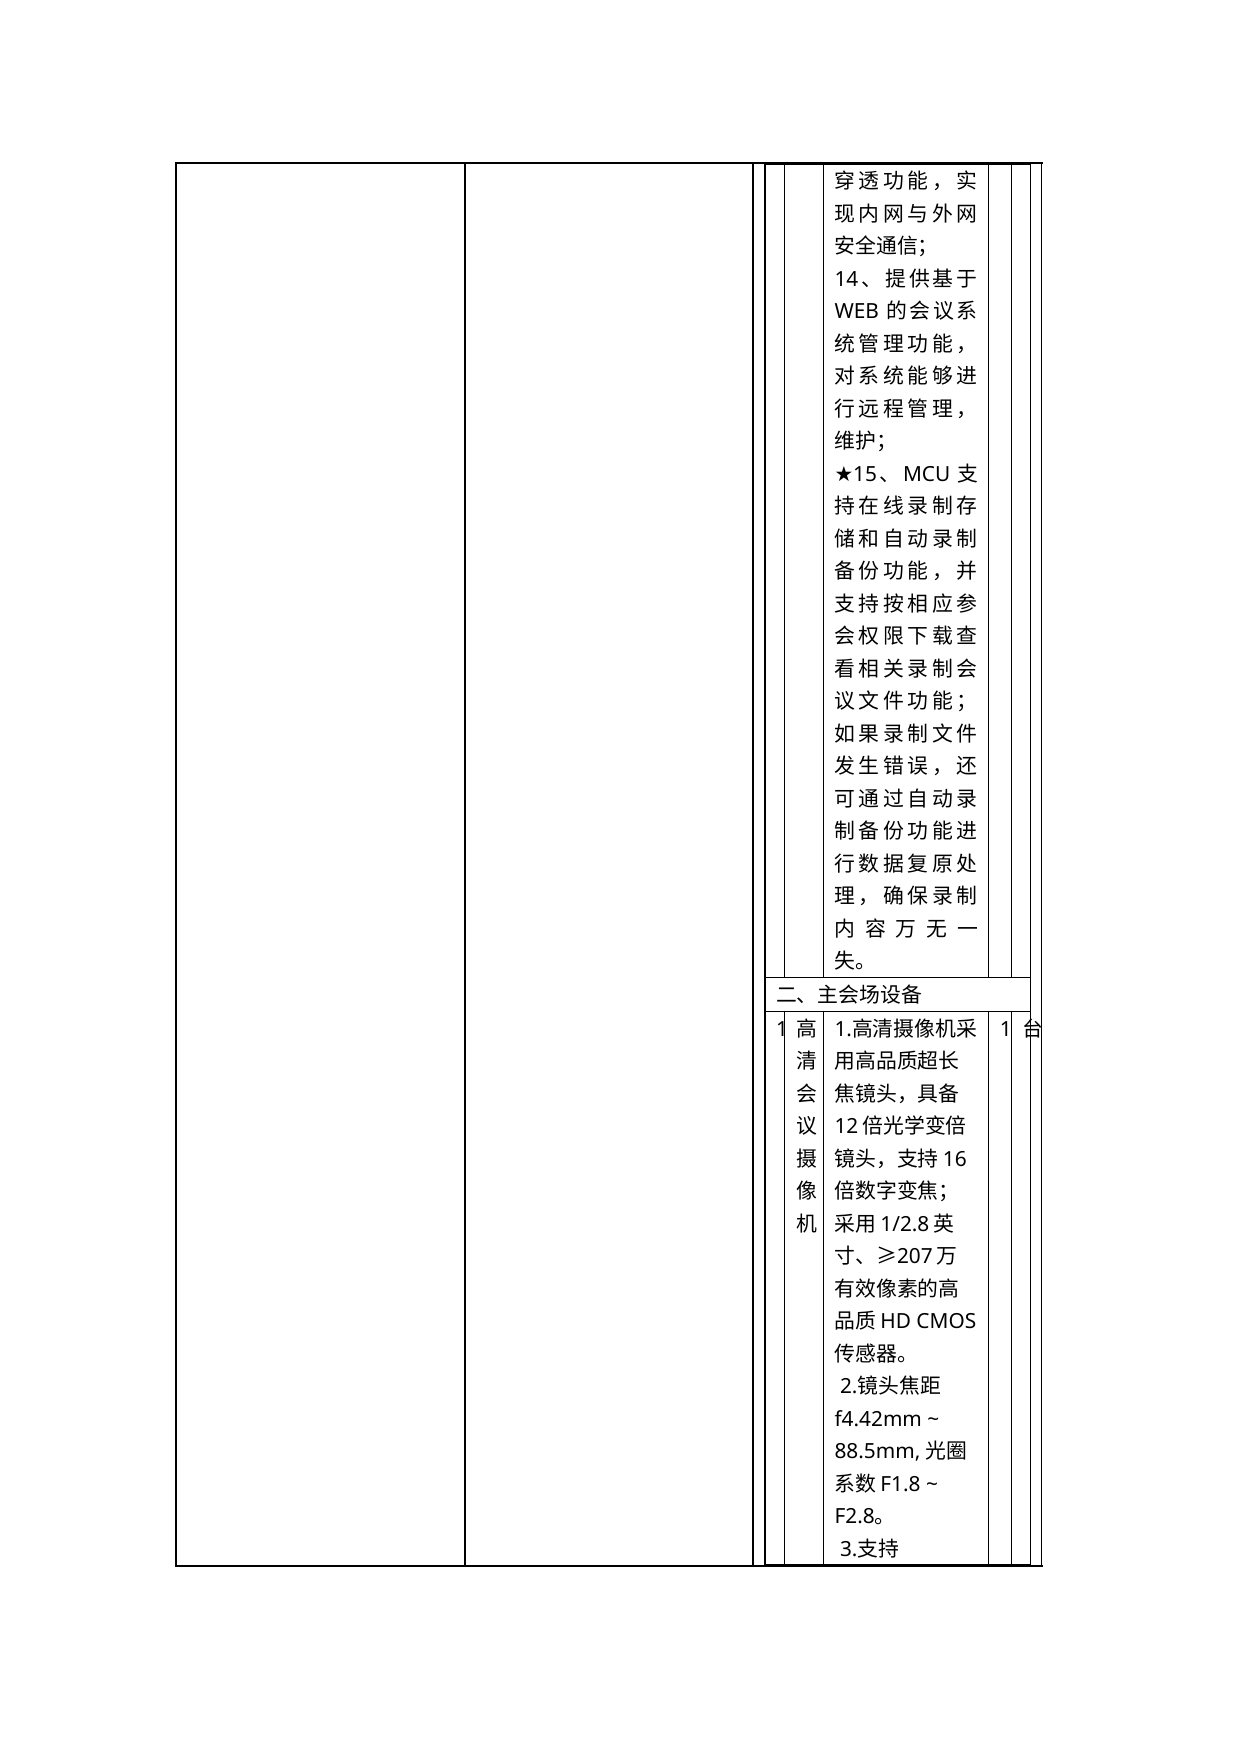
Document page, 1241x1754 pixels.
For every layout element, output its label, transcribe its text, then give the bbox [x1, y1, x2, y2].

table_cell [1031, 164, 1041, 1026]
table_cell [766, 1012, 784, 1564]
table_cell [1031, 1026, 1041, 1565]
table_cell [989, 165, 1011, 977]
table_cell [766, 978, 1030, 1011]
table_cell [824, 1012, 988, 1564]
table_cell [1012, 1012, 1030, 1564]
table_cell [785, 165, 823, 977]
table_cell [766, 165, 784, 977]
table_cell [989, 1012, 1011, 1564]
table_cell [754, 164, 764, 1565]
table_cell 1 [177, 164, 464, 1565]
table_cell [466, 164, 752, 1565]
table_cell [824, 165, 988, 977]
table_cell [785, 1012, 823, 1564]
table_cell [1012, 165, 1030, 977]
